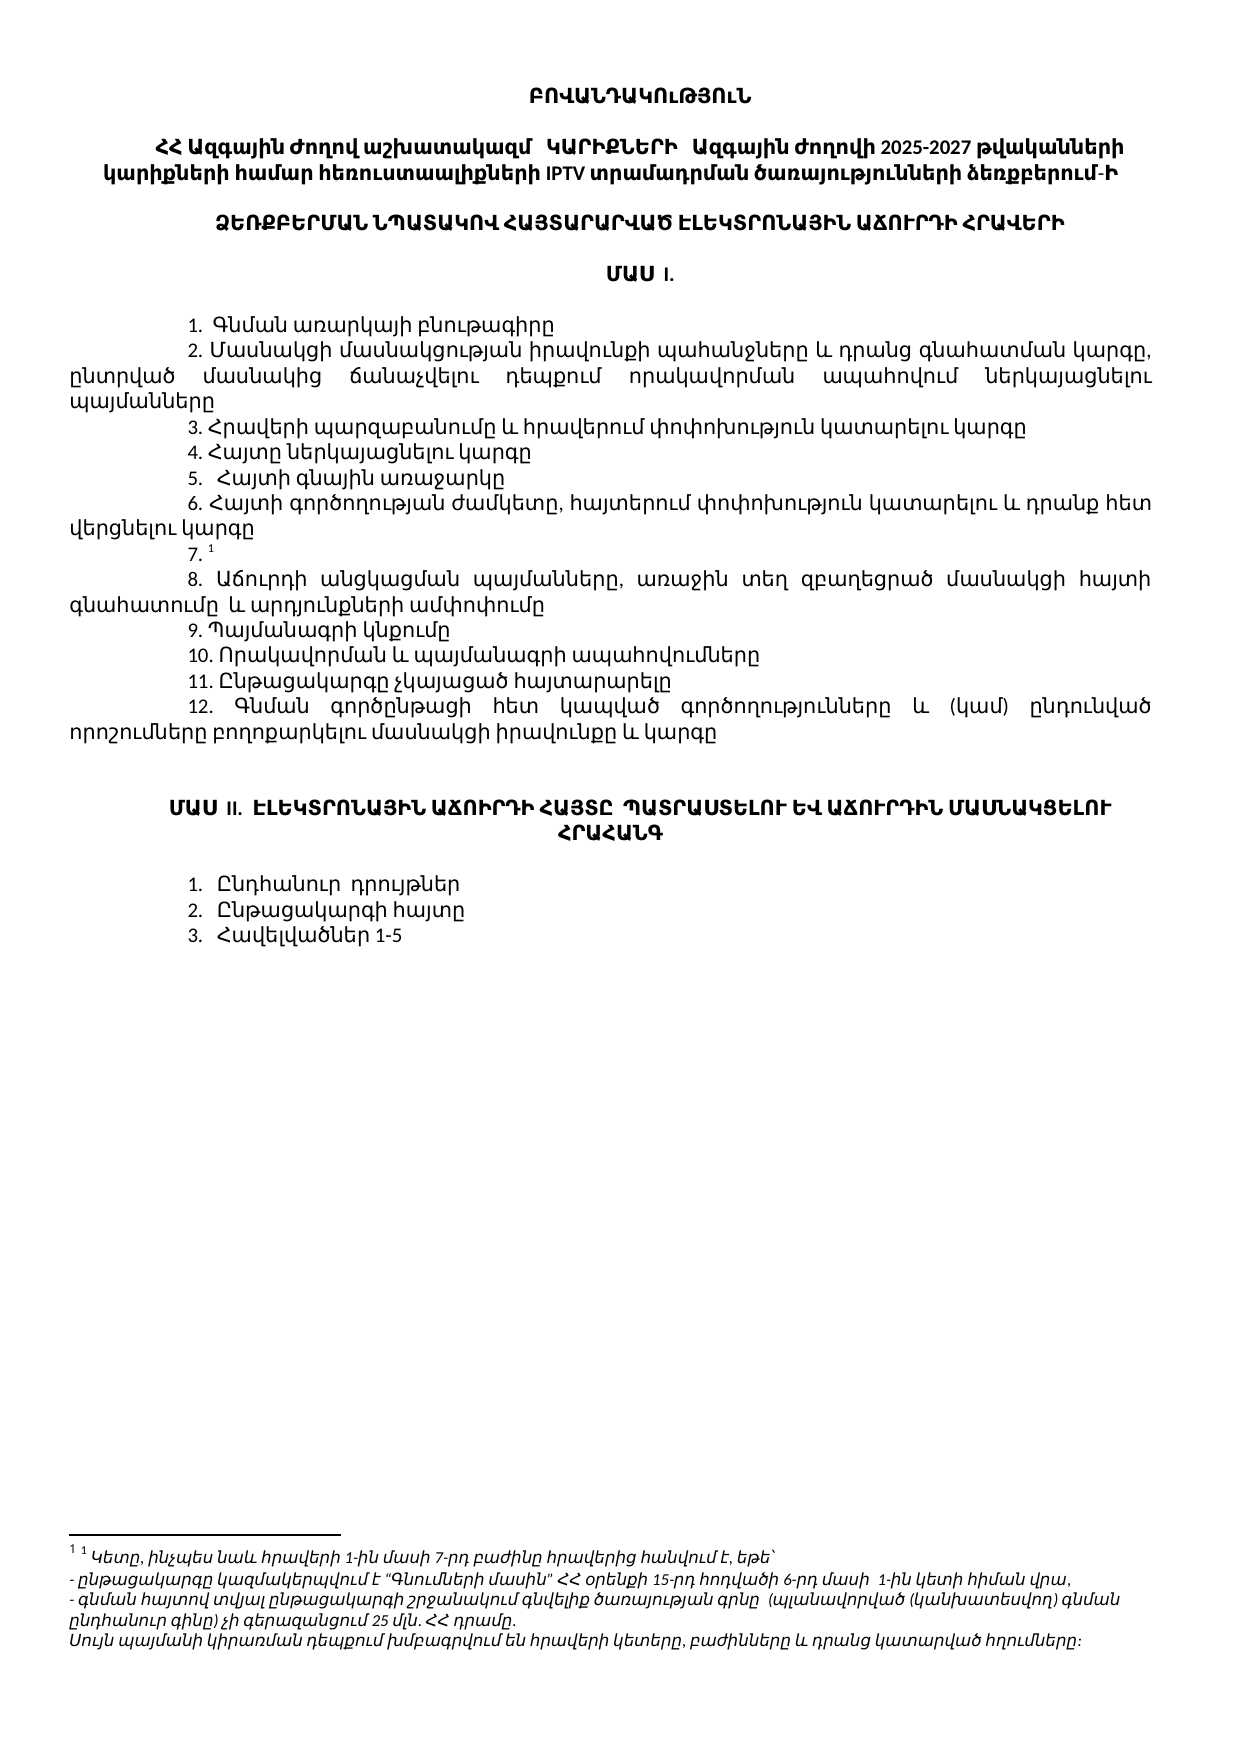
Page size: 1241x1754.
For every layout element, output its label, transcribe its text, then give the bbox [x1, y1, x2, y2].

text 1. Ընդհանուր դրույթներ [69, 871, 1152, 897]
text ՀՀ Ազգային Ժողով աշխատակազմ ԿԱՐԻՔՆԵՐԻ Ազգային ժողովի 2025-2027 թվականների կարիքների համար հեռուստաալիքների IPTV տրամադրման ծառայությունների ձեռքբերում-Ի [69, 134, 1152, 185]
text 12. Գնման գործընթացի հետ կապված գործողությունները և (կամ) ընդունված որոշումները բողոքարկելու մասնակցի իրավունքը և կարգը [69, 693, 1152, 744]
text ՄԱՍ II. ԷԼԵԿՏՐՈՆԱՅԻՆ ԱՃՈԻՐԴԻ ՀԱՅՏԸ ՊԱՏՐԱՍՏԵԼՈՒ ԵՎ ԱՃՈՒՐԴԻՆ ՄԱՍՆԱԿՑԵԼՈՒ ՀՐԱՀԱՆԳ [69, 795, 1152, 846]
text 9. Պայմանագրի կնքումը [69, 617, 1152, 643]
text 5. Հայտի գնային առաջարկը [69, 465, 1152, 490]
text ՁԵՌՔԲԵՐՄԱՆ ՆՊԱՏԱԿՈՎ ՀԱՅՏԱՐԱՐՎԱԾ ԷԼԵԿՏՐՈՆԱՅԻՆ ԱՃՈՒՐԴԻ ՀՐԱՎԵՐԻ [69, 211, 1152, 236]
text 7. [69, 541, 1152, 566]
text 1. Գնման առարկայի բնութագիրը [69, 312, 1152, 338]
text 6. Հայտի գործողության ժամկետը, հայտերում փոփոխություն կատարելու և դրանք հետ վերցնելու կարգը [69, 490, 1152, 541]
text 2. Մասնակցի մասնակցության իրավունքի պահանջները և դրանց գնահատման կարգը, ընտրված մասնակից ճանաչվելու դեպքում որակավորման ապահովում ներկայացնելու պայմանները [69, 338, 1152, 414]
text 2. Ընթացակարգի հայտը [69, 897, 1152, 922]
text 3. Հրավերի պարզաբանումը և հրավերում փոփոխություն կատարելու կարգը [69, 414, 1152, 439]
text 3. Հավելվածներ 1-5 [69, 922, 1152, 948]
text 11. Ընթացակարգը չկայացած հայտարարելը [69, 668, 1152, 693]
text 8. Աճուրդի անցկացման պայմանները, առաջին տեղ զբաղեցրած մասնակցի հայտի գնահատումը և արդյունքների ամփոփումը [69, 566, 1152, 617]
text ՄԱՍ I. [69, 261, 1152, 287]
text ԲՈՎԱՆԴԱԿՈւԹՅՈւՆ [69, 83, 1152, 109]
text 10. Որակավորման և պայմանագրի ապահովումները [69, 643, 1152, 668]
text 4. Հայտը ներկայացնելու կարգը [69, 439, 1152, 465]
